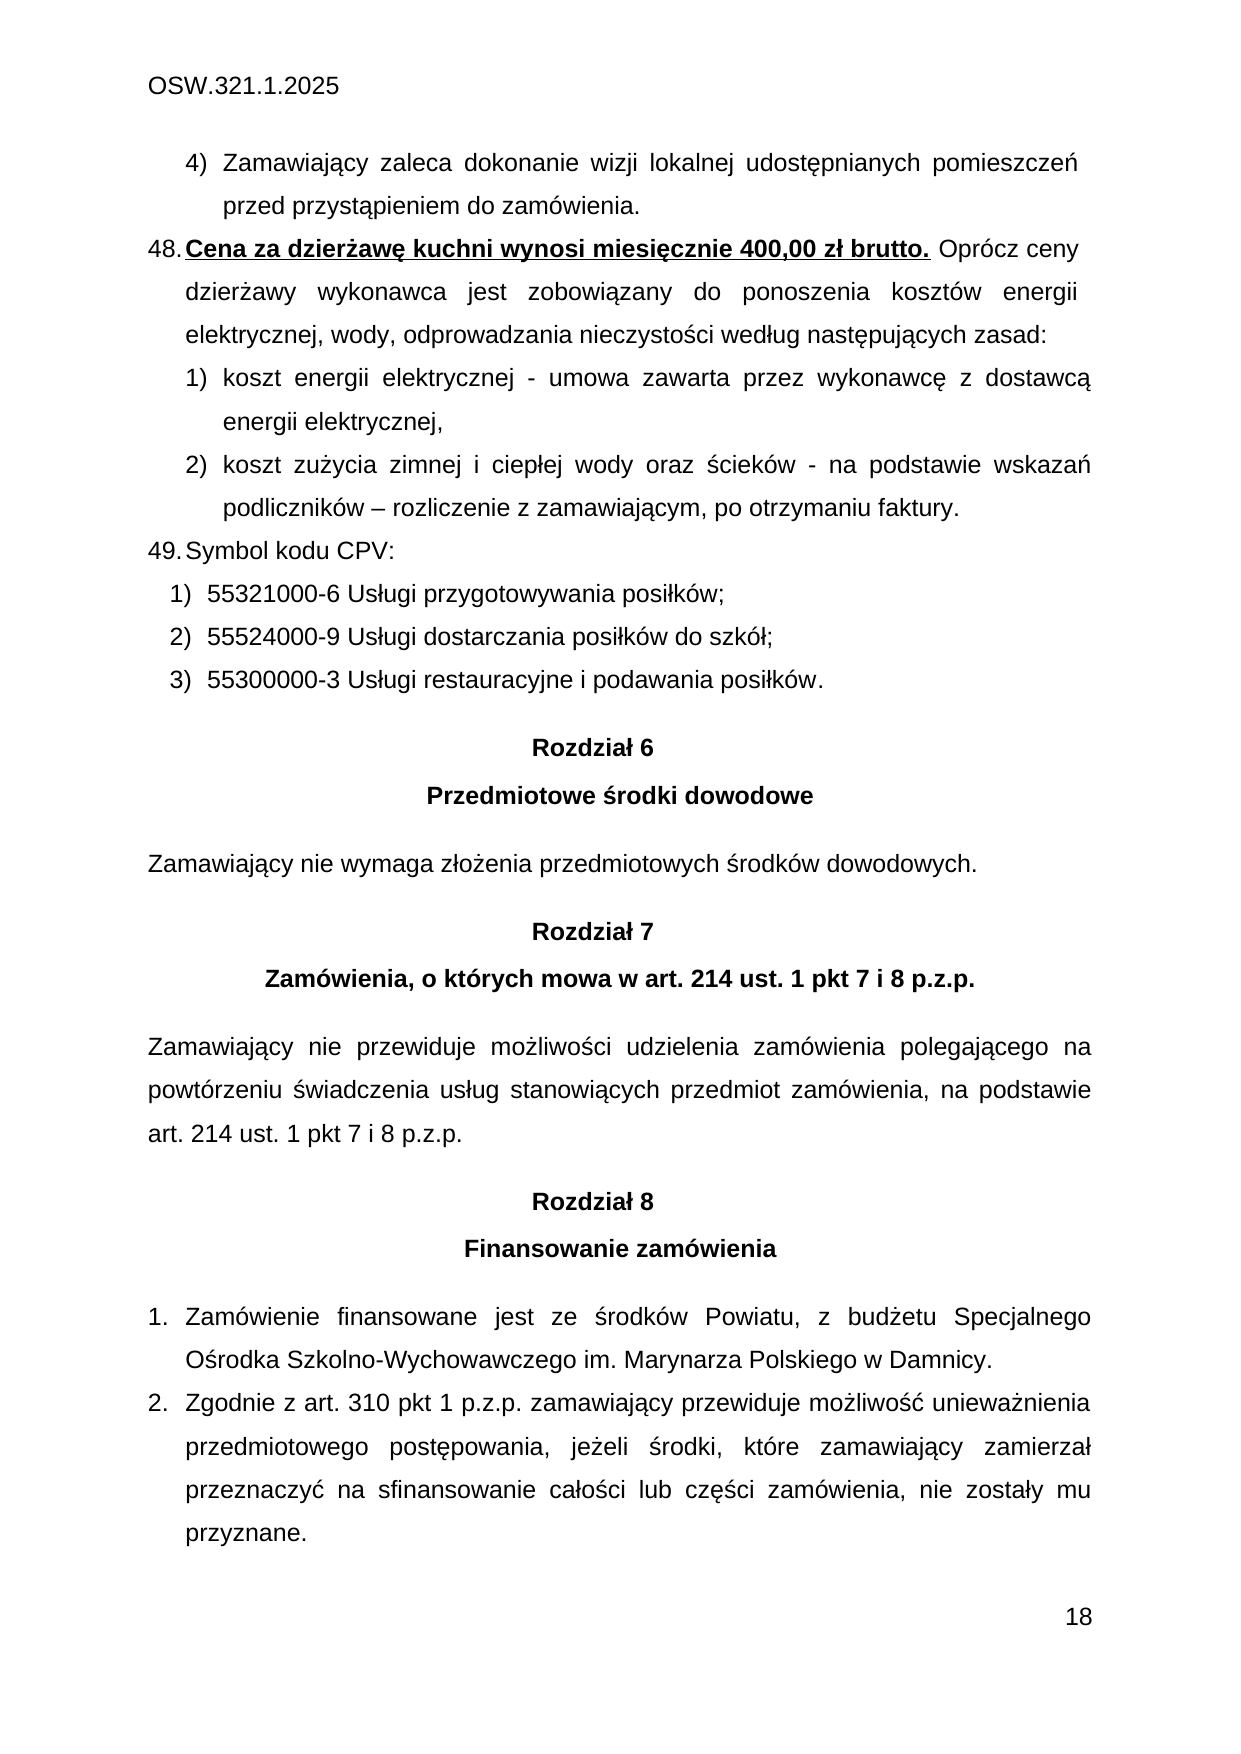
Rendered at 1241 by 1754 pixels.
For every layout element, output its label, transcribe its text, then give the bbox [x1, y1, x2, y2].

list Cena za dzierżawę kuchni wynosi miesięcznie 400,00 zł brutto. Oprócz ceny dzierżawy wykonawca jest zobowiązany do ponoszenia kosztów energii elektrycznej, wody, odprowadzania nieczystości według następujących zasad: [148, 234, 1079, 349]
subtitle Finansowanie zamówienia [148, 1234, 1092, 1263]
list 55321000-6 Usługi przygotowywania posiłków; [169, 579, 1092, 608]
text Zamawiający nie wymaga złożenia przedmiotowych środków dowodowych. [148, 849, 1092, 877]
subtitle Zamówienia, o których mowa w art. 214 ust. 1 pkt 7 i 8 p.z.p. [148, 964, 1092, 993]
subtitle Przedmiotowe środki dowodowe [148, 781, 1092, 809]
list 55524000-9 Usługi dostarczania posiłków do szkół; [169, 622, 1092, 651]
list 55300000-3 Usługi restauracyjne i podawania posiłków. [169, 665, 1092, 694]
list koszt zużycia zimnej i ciepłej wody oraz ścieków - na podstawie wskazań podliczników – rozliczenie z zamawiającym, po otrzymaniu faktury. [185, 449, 1092, 521]
list koszt energii elektrycznej - umowa zawarta przez wykonawcę z dostawcą energii elektrycznej, [185, 363, 1092, 435]
text Zamawiający nie przewiduje możliwości udzielenia zamówienia polegającego na powtórzeniu świadczenia usług stanowiących przedmiot zamówienia, na podstawie art. 214 ust. 1 pkt 7 i 8 p.z.p. [148, 1032, 1092, 1147]
list Zamawiający zaleca dokonanie wizji lokalnej udostępnianych pomieszczeń przed przystąpieniem do zamówienia. [185, 148, 1079, 219]
list Symbol kodu CPV: [148, 536, 1092, 564]
list Zgodnie z art. 310 pkt 1 p.z.p. zamawiający przewiduje możliwość unieważnienia przedmiotowego postępowania, jeżeli środki, które zamawiający zamierzał przeznaczyć na sfinansowanie całości lub części zamówienia, nie zostały mu przyznane. [148, 1388, 1092, 1546]
list Zamówienie finansowane jest ze środków Powiatu, z budżetu Specjalnego Ośrodka Szkolno-Wychowawczego im. Marynarza Polskiego w Damnicy. [148, 1302, 1092, 1374]
